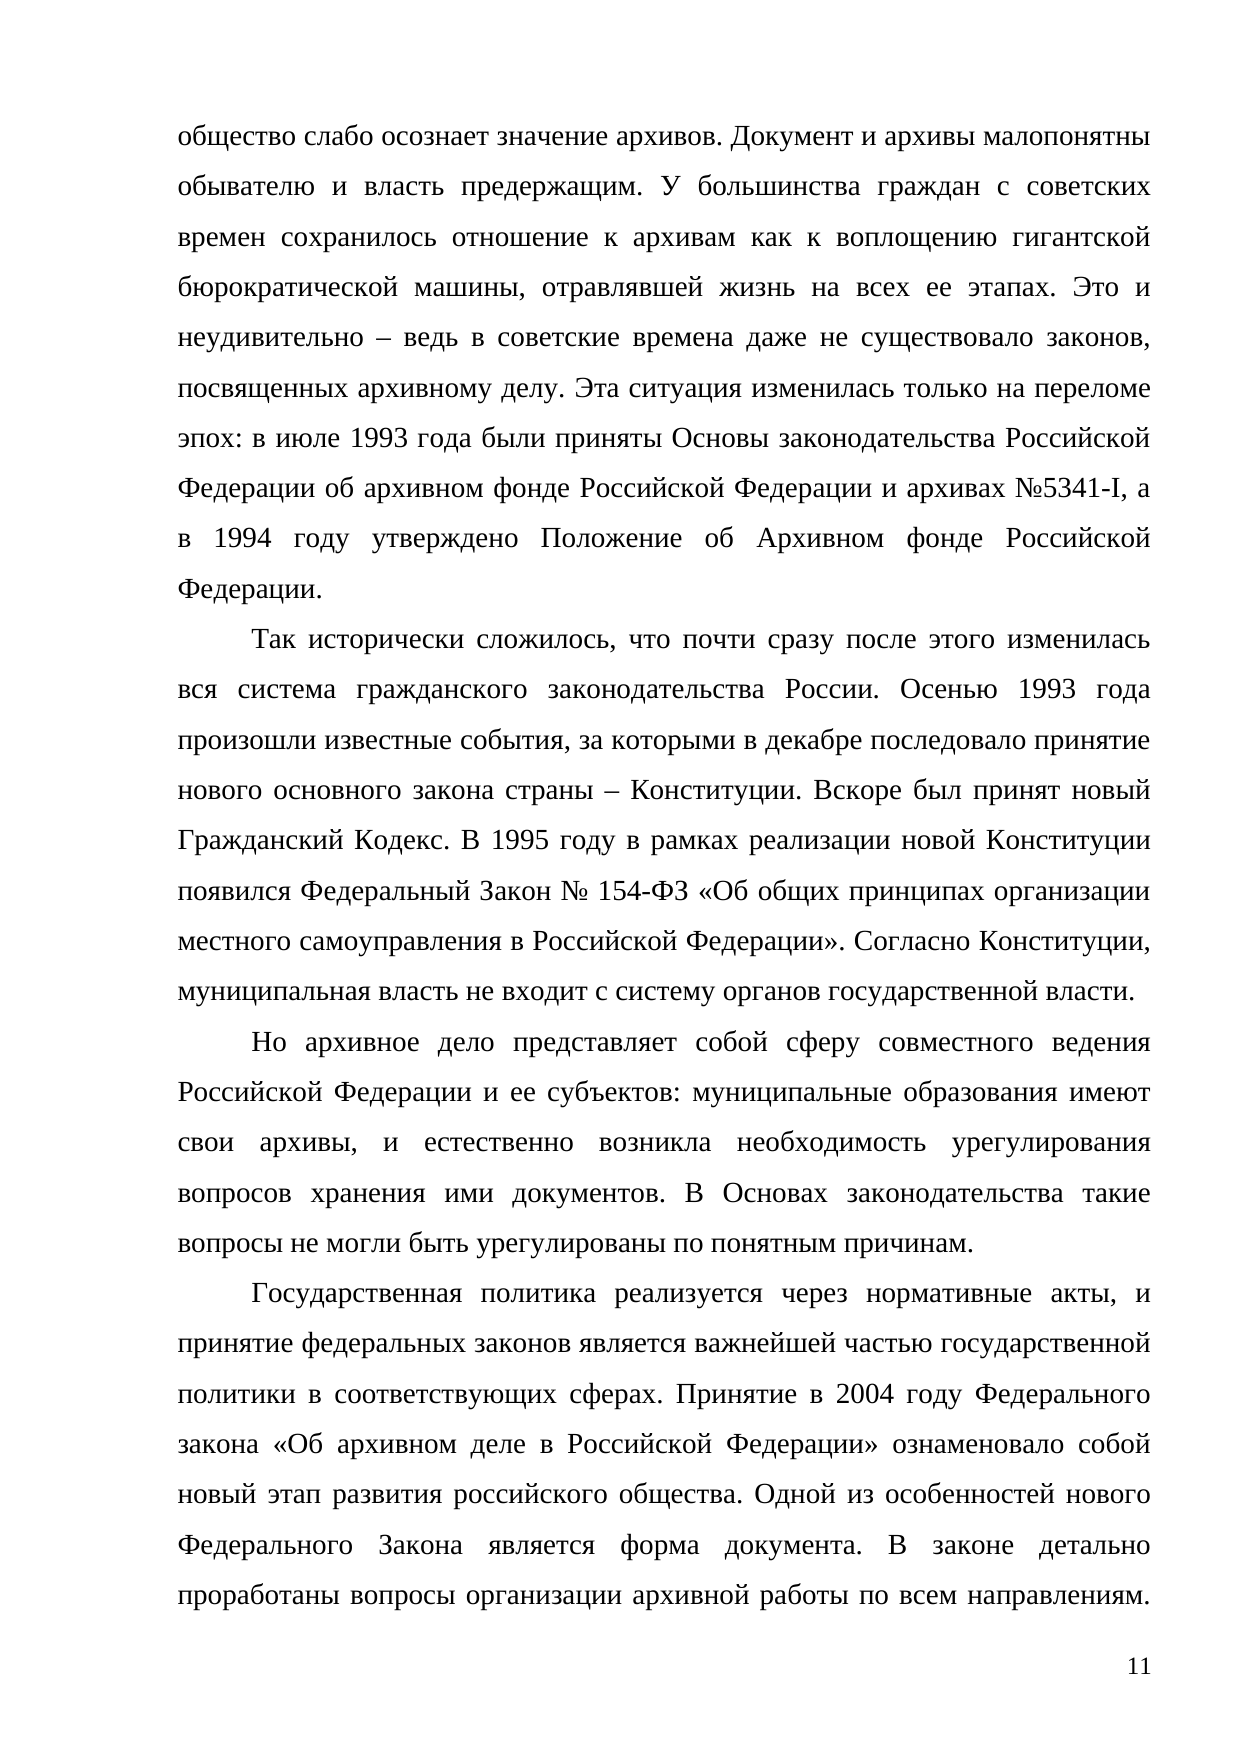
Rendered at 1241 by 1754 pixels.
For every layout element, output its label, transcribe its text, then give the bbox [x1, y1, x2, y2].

text Но архивное дело представляет собой сферу совместного ведения Российской Федерации и ее субъектов: муниципальные образования имеют свои архивы, и естественно возникла необходимость урегулирования вопросов хранения ими документов. В Основах законодательства такие вопросы не могли быть урегулированы по понятным причинам. [177, 1024, 1152, 1258]
text Так исторически сложилось, что почти сразу после этого изменилась вся система гражданского законодательства России. Осенью 1993 года произошли известные события, за которыми в декабре последовало принятие нового основного закона страны – Конституции. Вскоре был принят новый Гражданский Кодекс. В 1995 году в рамках реализации новой Конституции появился Федеральный Закон № 154-ФЗ «Об общих принципах организации местного самоуправления в Российской Федерации». Согласно Конституции, муниципальная власть не входит с систему органов государственной власти. [177, 621, 1152, 1007]
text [177, 118, 1152, 604]
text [177, 1275, 1152, 1611]
